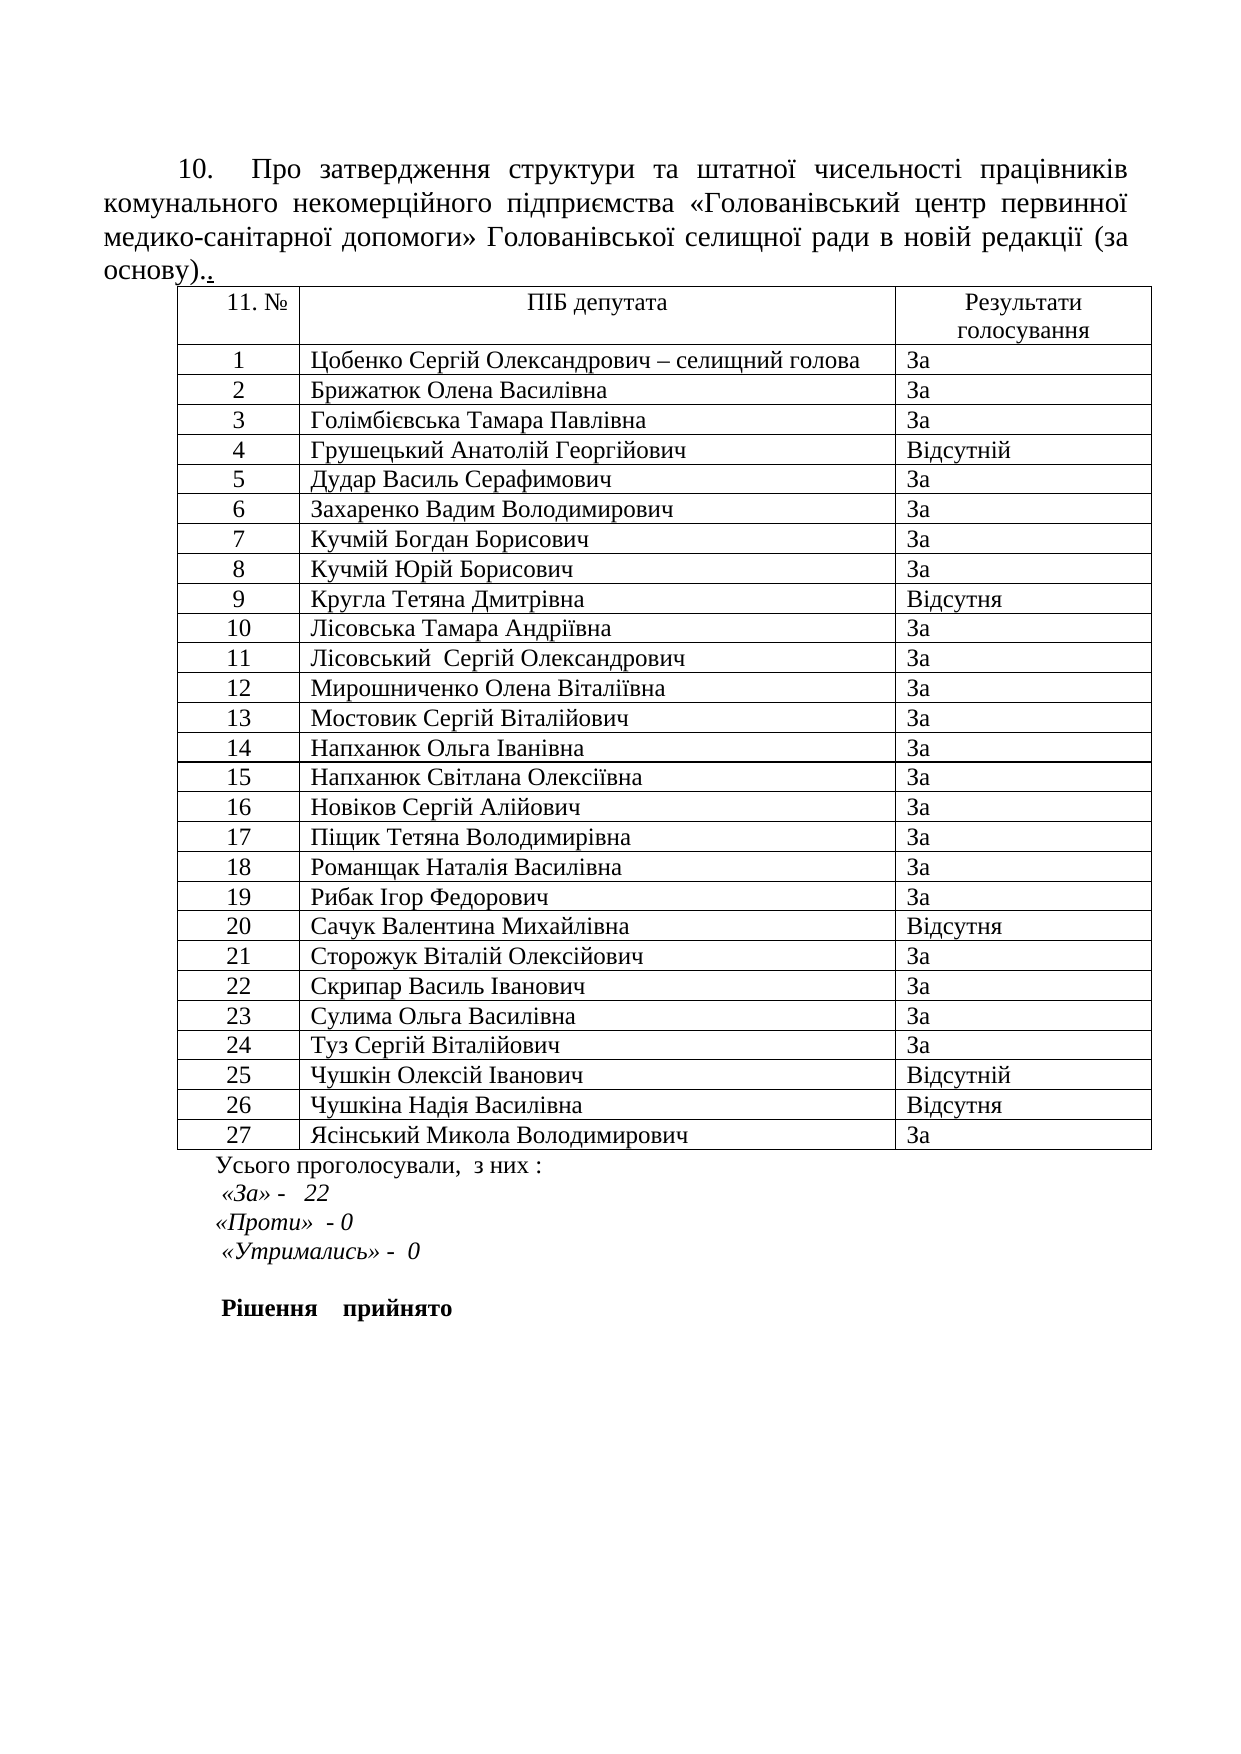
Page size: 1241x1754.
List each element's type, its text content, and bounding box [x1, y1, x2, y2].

table_cell За [896, 673, 1151, 702]
table_cell Брижатюк Олена Василівна [300, 375, 895, 404]
table_cell Піщик Тетяна Володимирівна [300, 822, 895, 851]
table_cell За [896, 852, 1151, 881]
table_cell Відсутній [896, 435, 1151, 463]
list Про затвердження структури та штатної чисельності працівників комунального некомерційного підприємства «Голованівський центр первинної медико-санітарної допомоги» Голованівської селищної ради в новій редакції (за основу).. [103, 152, 1128, 286]
table_cell Грушецький Анатолій Георгійович [300, 435, 895, 463]
table_cell 15 [178, 763, 299, 791]
table_cell 18 [178, 852, 299, 881]
table_cell За [896, 614, 1151, 642]
table_cell Мирошниченко Олена Віталіївна [300, 673, 895, 702]
table_cell За [896, 465, 1151, 493]
table_cell 19 [178, 882, 299, 910]
table_cell За [896, 375, 1151, 404]
table_cell 21 [178, 941, 299, 970]
table_cell Відсутній [896, 1060, 1151, 1089]
table_cell 5 [178, 465, 299, 493]
table_cell За [896, 763, 1151, 791]
table_cell 16 [178, 792, 299, 821]
table_cell 2 [178, 375, 299, 404]
table_cell Сторожук Віталій Олексійович [300, 941, 895, 970]
list «Утримались» - 0 [215, 1236, 1152, 1265]
table_cell Сулима Ольга Василівна [300, 1001, 895, 1029]
table_cell Чушкін Олексій Іванович [300, 1060, 895, 1089]
table_cell Відсутня [896, 584, 1151, 612]
table_cell Скрипар Василь Іванович [300, 971, 895, 1000]
table_header ПІБ депутата [300, 287, 895, 344]
table_cell За [896, 524, 1151, 553]
table_cell За [896, 405, 1151, 434]
table_cell За [896, 733, 1151, 761]
table_cell Новіков Сергій Алійович [300, 792, 895, 821]
list «За» - 22 [215, 1178, 1152, 1207]
table_cell 27 [178, 1120, 299, 1149]
table_cell Ясінський Микола Володимирович [300, 1120, 895, 1149]
table_cell 24 [178, 1031, 299, 1059]
table_cell Туз Сергій Віталійович [300, 1031, 895, 1059]
table_cell 11 [178, 643, 299, 672]
table_cell 13 [178, 703, 299, 732]
table_cell 25 [178, 1060, 299, 1089]
table_cell Напханюк Світлана Олексіївна [300, 763, 895, 791]
list Рішення прийнято [215, 1293, 1152, 1322]
table_cell Лісовський Сергій Олександрович [300, 643, 895, 672]
table_cell За [896, 971, 1151, 1000]
table_cell Рибак Ігор Федорович [300, 882, 895, 910]
table_cell 23 [178, 1001, 299, 1029]
table_cell За [896, 792, 1151, 821]
table_cell Лісовська Тамара Андріївна [300, 614, 895, 642]
table_cell 10 [178, 614, 299, 642]
table_cell 9 [178, 584, 299, 612]
table_cell За [896, 554, 1151, 583]
table_cell За [896, 703, 1151, 732]
table_cell Сачук Валентина Михайлівна [300, 911, 895, 940]
table_cell Романщак Наталія Василівна [300, 852, 895, 881]
table_cell Кучмій Юрій Борисович [300, 554, 895, 583]
table_cell Напханюк Ольга Іванівна [300, 733, 895, 761]
table_cell 6 [178, 494, 299, 523]
table_cell За [896, 643, 1151, 672]
table_cell 14 [178, 733, 299, 761]
table_cell За [896, 941, 1151, 970]
table_cell Чушкіна Надія Василівна [300, 1090, 895, 1119]
table_cell Дудар Василь Серафимович [300, 465, 895, 493]
table_cell За [896, 1120, 1151, 1149]
table_cell За [896, 345, 1151, 374]
table_cell 1 [178, 345, 299, 374]
table_cell 4 [178, 435, 299, 463]
table_header № [178, 287, 299, 344]
table_cell Захаренко Вадим Володимирович [300, 494, 895, 523]
table_cell За [896, 882, 1151, 910]
table_cell 3 [178, 405, 299, 434]
table_cell 20 [178, 911, 299, 940]
table_cell Відсутня [896, 1090, 1151, 1119]
table_cell За [896, 1031, 1151, 1059]
table_cell Мостовик Сергій Віталійович [300, 703, 895, 732]
table_cell За [896, 494, 1151, 523]
table_cell Кучмій Богдан Борисович [300, 524, 895, 553]
list Усього проголосували, з них : [215, 1150, 1152, 1178]
list «Проти» - 0 [215, 1207, 1152, 1236]
table_cell 12 [178, 673, 299, 702]
table_cell Відсутня [896, 911, 1151, 940]
table_cell 7 [178, 524, 299, 553]
table_cell За [896, 1001, 1151, 1029]
table_cell За [896, 822, 1151, 851]
table_cell 17 [178, 822, 299, 851]
table_cell 8 [178, 554, 299, 583]
table_cell Голімбієвська Тамара Павлівна [300, 405, 895, 434]
table_header Результати голосування [896, 287, 1151, 344]
table_cell Кругла Тетяна Дмитрівна [300, 584, 895, 612]
table_cell 26 [178, 1090, 299, 1119]
table_cell 22 [178, 971, 299, 1000]
table_cell Цобенко Сергій Олександрович – селищний голова [300, 345, 895, 374]
